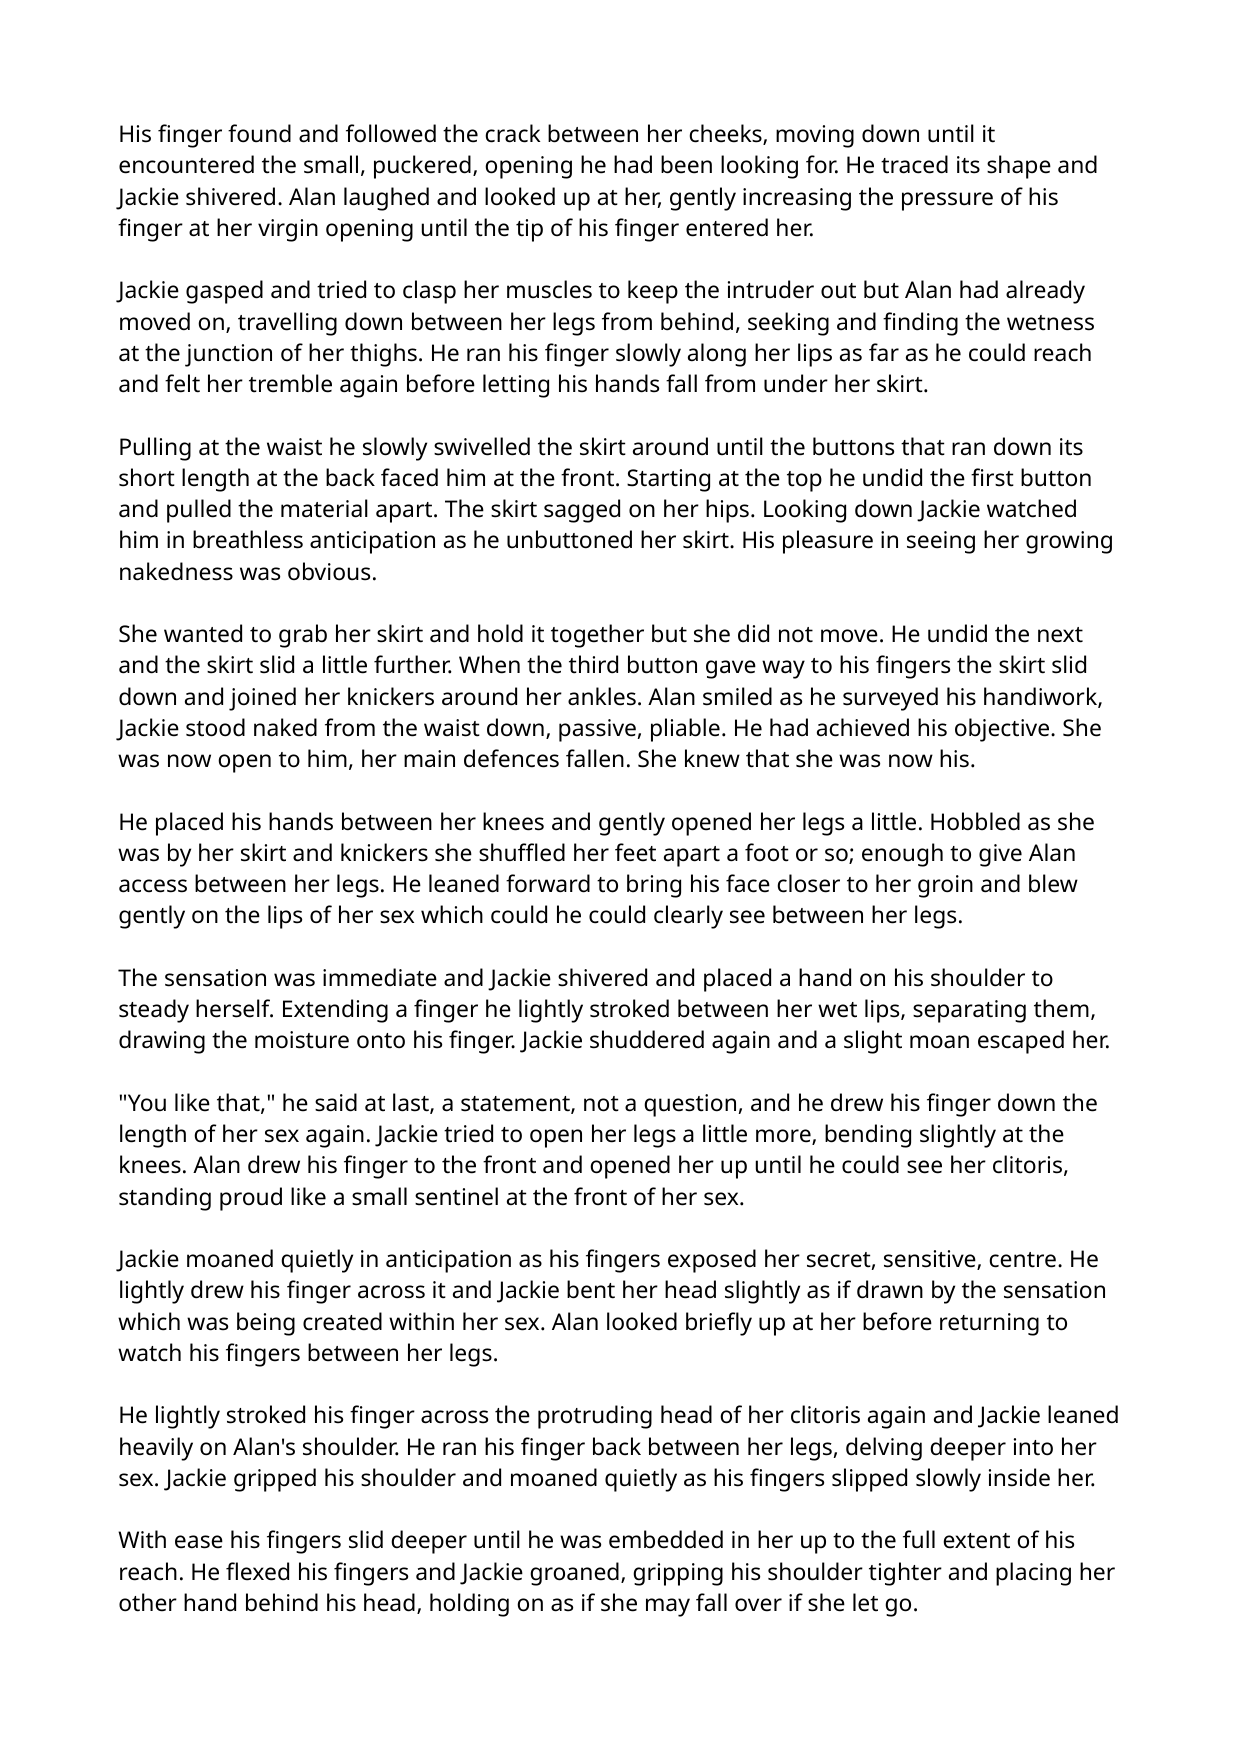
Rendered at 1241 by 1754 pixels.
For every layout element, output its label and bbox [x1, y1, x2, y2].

text [118, 118, 1122, 1618]
